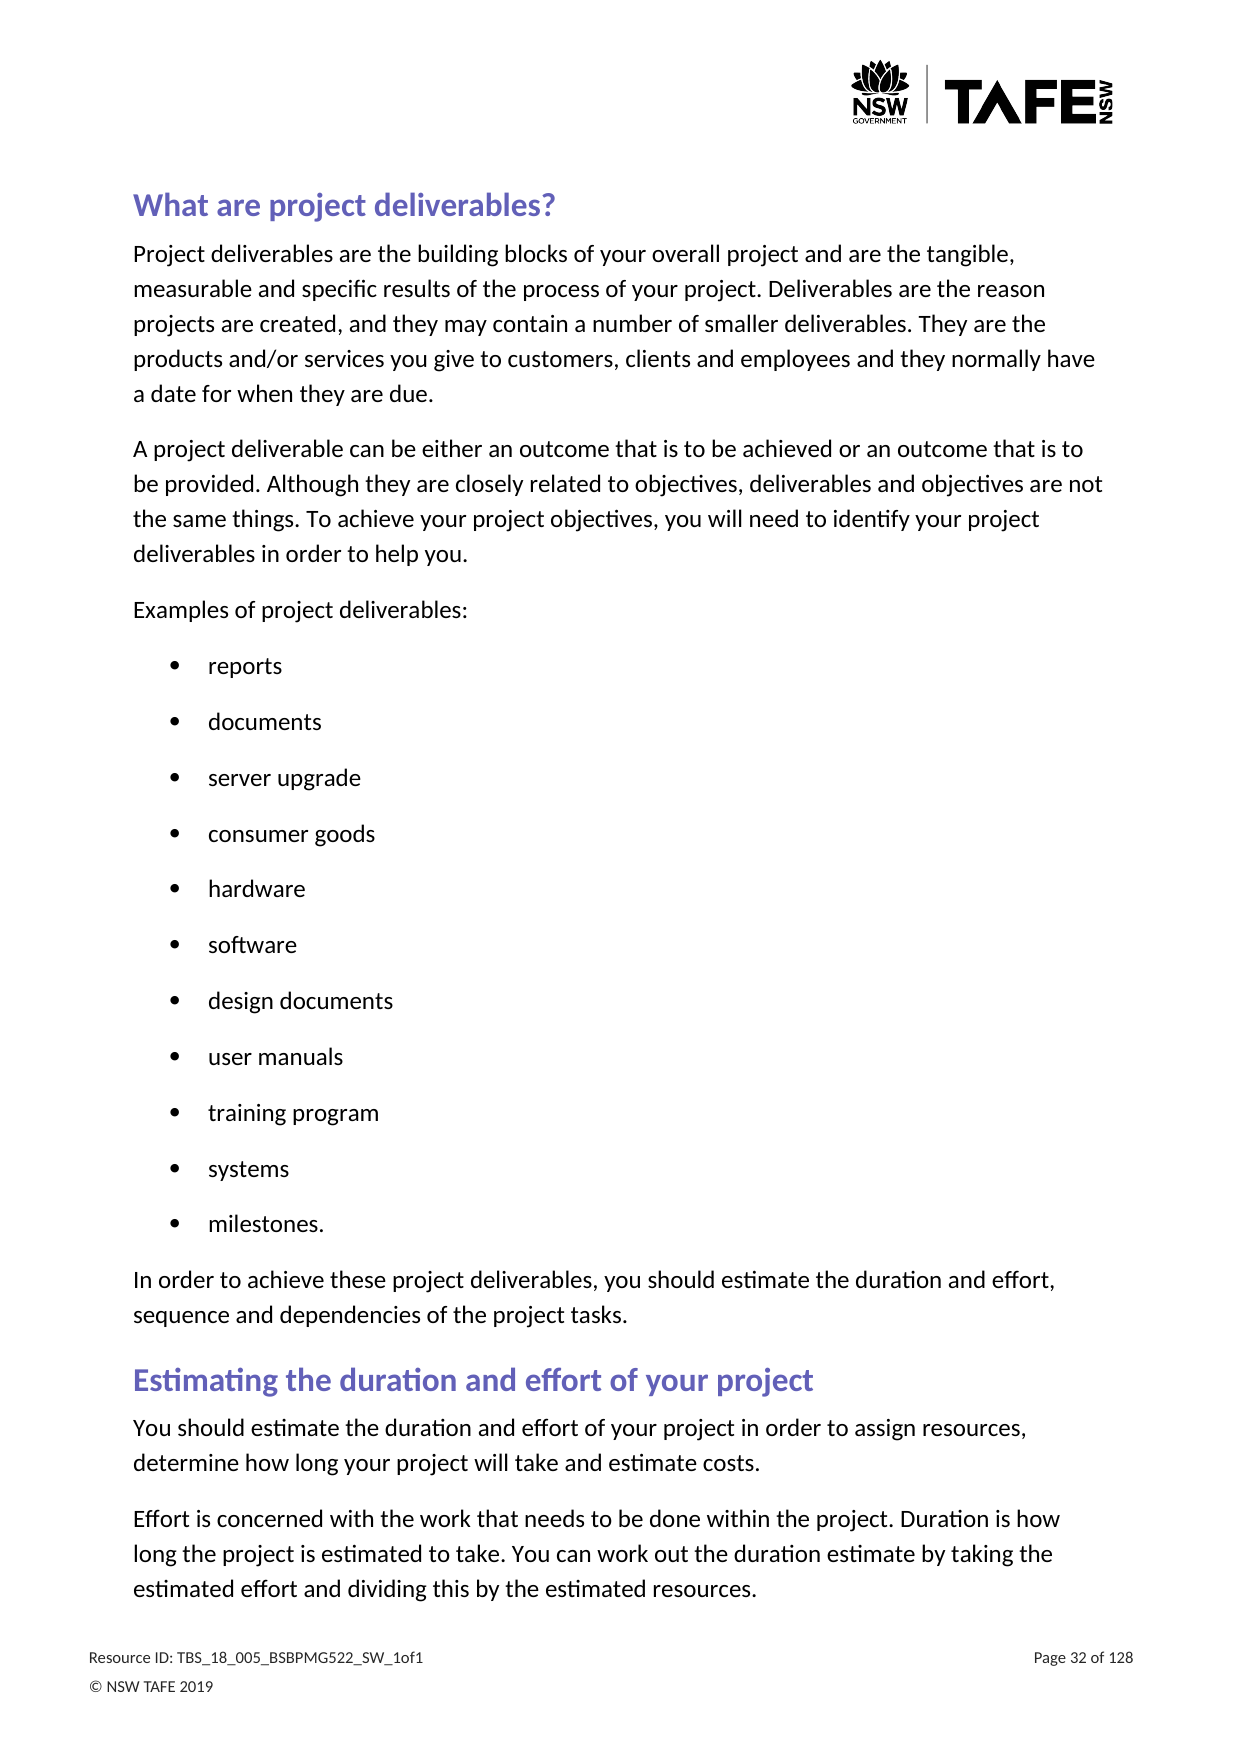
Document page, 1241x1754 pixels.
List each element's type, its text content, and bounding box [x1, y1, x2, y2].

list reports [170, 650, 1107, 681]
subtitle What are project deliverables? [133, 184, 1107, 225]
text You should estimate the duration and effort of your project in order to assign resources, determine how long your project will take and estimate costs. [133, 1413, 1107, 1478]
list milestones. [170, 1208, 1107, 1239]
list consumer goods [170, 818, 1107, 848]
text Examples of project deliverables: [133, 594, 1107, 625]
subtitle Estimating the duration and effort of your project [133, 1359, 1107, 1400]
list user manuals [170, 1041, 1107, 1072]
picture [851, 59, 1113, 125]
text In order to achieve these project deliverables, you should estimate the duration and effort, sequence and dependencies of the project tasks. [133, 1264, 1107, 1330]
text Project deliverables are the building blocks of your overall project and are the tangible, measurable and specific results of the process of your project. Deliverables are the reason projects are created, and they may contain a number of smaller deliverables. They are the products and/or services you give to customers, clients and employees and they normally have a date for when they are due. [133, 238, 1107, 408]
list software [170, 929, 1107, 960]
list training program [170, 1097, 1107, 1127]
list hardware [170, 873, 1107, 904]
list server upgrade [170, 762, 1107, 792]
text A project deliverable can be either an outcome that is to be achieved or an outcome that is to be provided. Although they are closely related to objectives, deliverables and objectives are not the same things. To achieve your project objectives, you will need to identify your project deliverables in order to help you. [133, 433, 1107, 569]
list systems [170, 1153, 1107, 1183]
text Effort is concerned with the work that needs to be done within the project. Duration is how long the project is estimated to take. You can work out the duration estimate by taking the estimated effort and dividing this by the estimated resources. [133, 1503, 1107, 1604]
list design documents [170, 985, 1107, 1016]
list documents [170, 706, 1107, 737]
